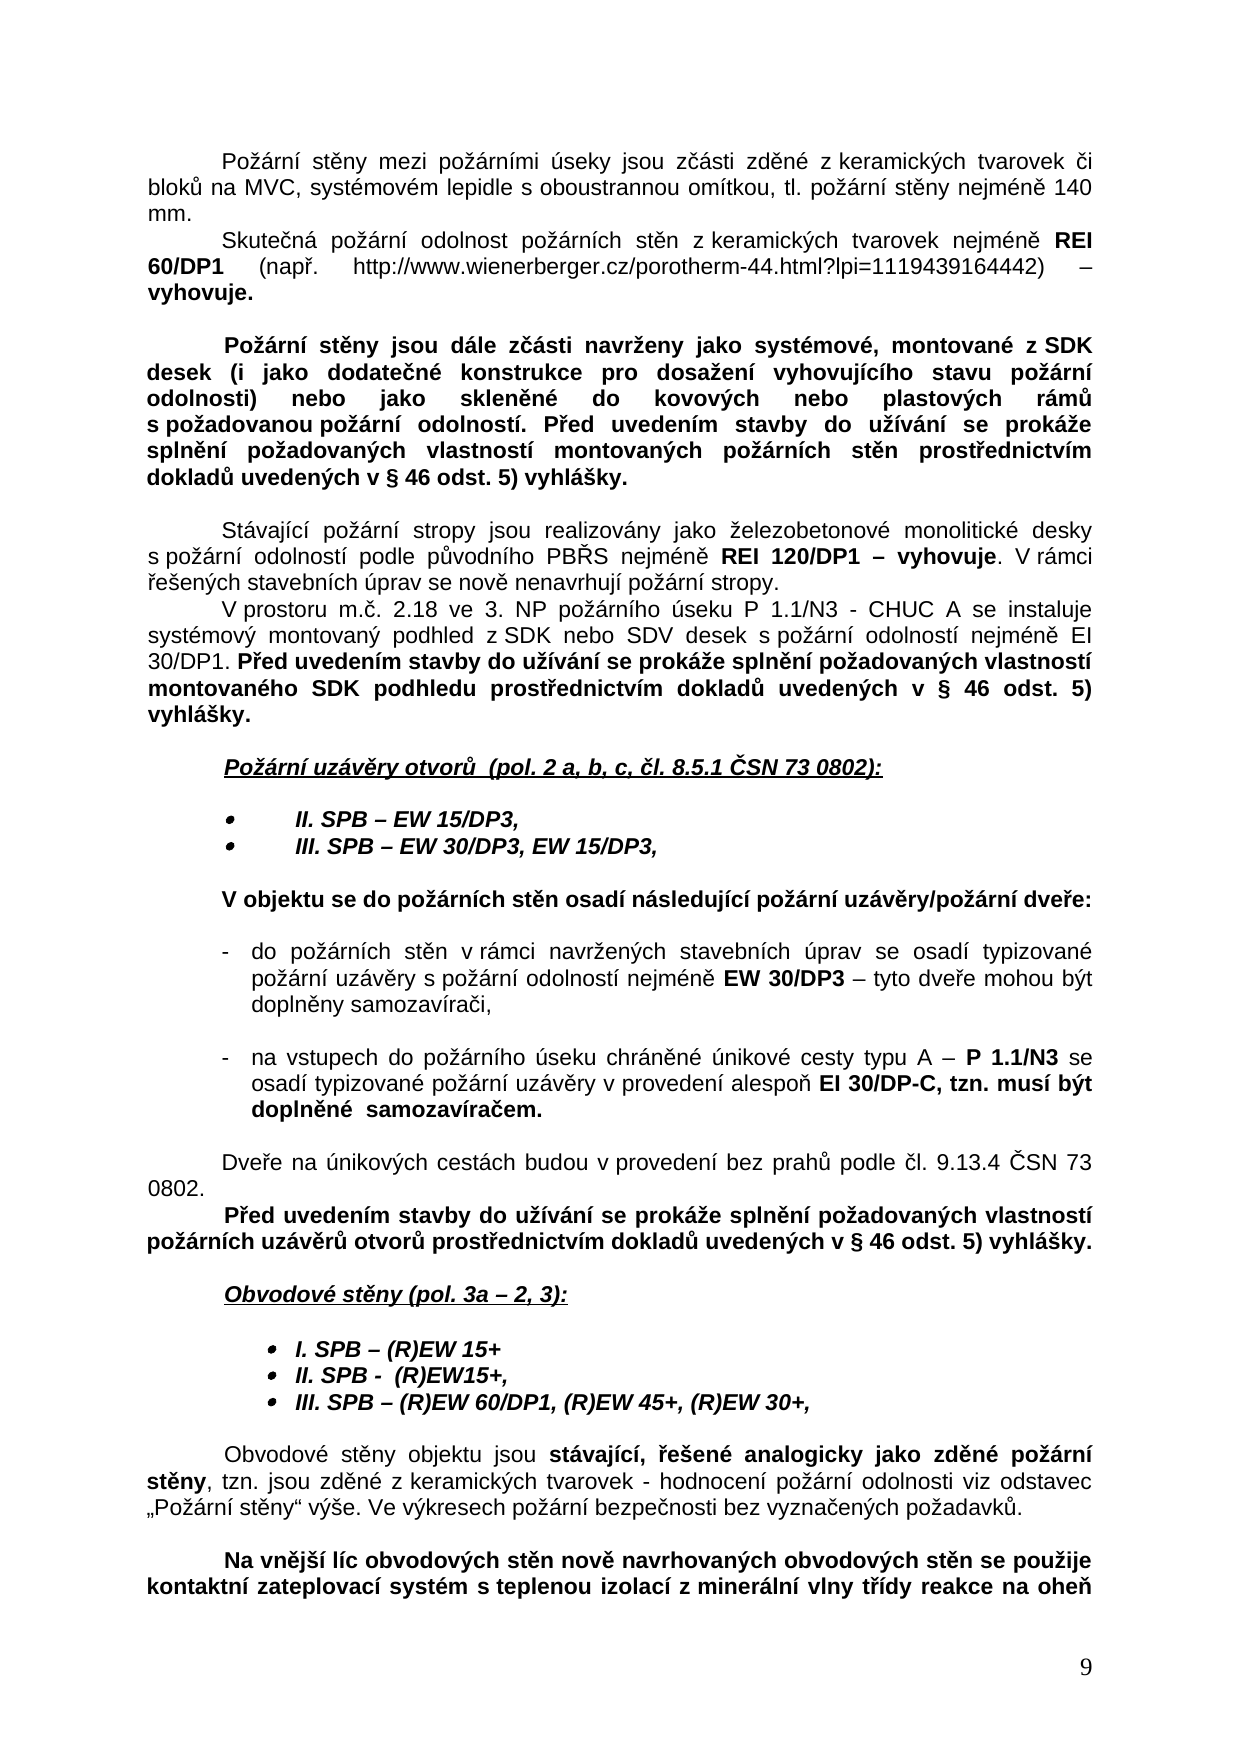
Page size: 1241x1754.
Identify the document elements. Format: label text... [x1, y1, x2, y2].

list III. SPB – (R)EW 60/DP1, (R)EW 45+, (R)EW 30+, [223, 1389, 1093, 1415]
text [146, 1547, 1093, 1599]
text Požární uzávěry otvorů (pol. 2 a, b, c, čl. 8.5.1 ČSN 73 0802): [146, 754, 1093, 780]
list Dveře na únikových cestách budou v provedení bez prahů podle čl. 9.13.4 ČSN 73 0802. [148, 1149, 1093, 1202]
text Stávající požární stropy jsou realizovány jako železobetonové monolitické desky s požární odolností podle původního PBŘS nejméně REI 120/DP1 – vyhovuje. V rámci řešených stavebních úprav se nově nenavrhují požární stropy. [148, 517, 1093, 596]
text Skutečná požární odolnost požárních stěn z keramických tvarovek nejméně REI 60/DP1 (např. http://www.wienerberger.cz/porotherm-44.html?lpi=1119439164442) – vyhovuje. [148, 227, 1093, 306]
list II. SPB - (R)EW15+, [223, 1362, 1093, 1389]
list II. SPB – EW 15/DP3, [146, 806, 1093, 833]
text Před uvedením stavby do užívání se prokáže splnění požadovaných vlastností požárních uzávěrů otvorů prostřednictvím dokladů uvedených v § 46 odst. 5) vyhlášky. [146, 1202, 1093, 1254]
list I. SPB – (R)EW 15+ [223, 1336, 1093, 1362]
text Obvodové stěny objektu jsou stávající, řešené analogicky jako zděné požární stěny, tzn. jsou zděné z keramických tvarovek - hodnocení požární odolnosti viz odstavec „Požární stěny“ výše. Ve výkresech požární bezpečnosti bez vyznačených požadavků. [146, 1441, 1093, 1520]
list do požárních stěn v rámci navržených stavebních úprav se osadí typizované požární uzávěry s požární odolností nejméně EW 30/DP3 – tyto dveře mohou být doplněny samozavírači, [221, 938, 1093, 1017]
text V prostoru m.č. 2.18 ve 3. NP požárního úseku P 1.1/N3 - CHUC A se instaluje systémový montovaný podhled z SDK nebo SDV desek s požární odolností nejméně EI 30/DP1. Před uvedením stavby do užívání se prokáže splnění požadovaných vlastností montovaného SDK podhledu prostřednictvím dokladů uvedených v § 46 odst. 5) vyhlášky. [148, 596, 1093, 727]
text Požární stěny mezi požárními úseky jsou zčásti zděné z keramických tvarovek či bloků na MVC, systémovém lepidle s oboustrannou omítkou, tl. požární stěny nejméně 140 mm. [148, 148, 1093, 227]
text V objektu se do požárních stěn osadí následující požární uzávěry/požární dveře: [148, 886, 1093, 912]
list III. SPB – EW 30/DP3, EW 15/DP3, [146, 833, 1093, 859]
text Požární stěny jsou dále zčásti navrženy jako systémové, montované z SDK desek (i jako dodatečné konstrukce pro dosažení vyhovujícího stavu požární odolnosti) nebo jako skleněné do kovových nebo plastových rámů s požadovanou požární odolností. Před uvedením stavby do užívání se prokáže splnění požadovaných vlastností montovaných požárních stěn prostřednictvím dokladů uvedených v § 46 odst. 5) vyhlášky. [146, 332, 1093, 490]
list na vstupech do požárního úseku chráněné únikové cesty typu A – P 1.1/N3 se osadí typizované požární uzávěry v provedení alespoň EI 30/DP-C, tzn. musí být doplněné samozavíračem. [221, 1044, 1093, 1123]
text Obvodové stěny (pol. 3a – 2, 3): [146, 1281, 1093, 1307]
